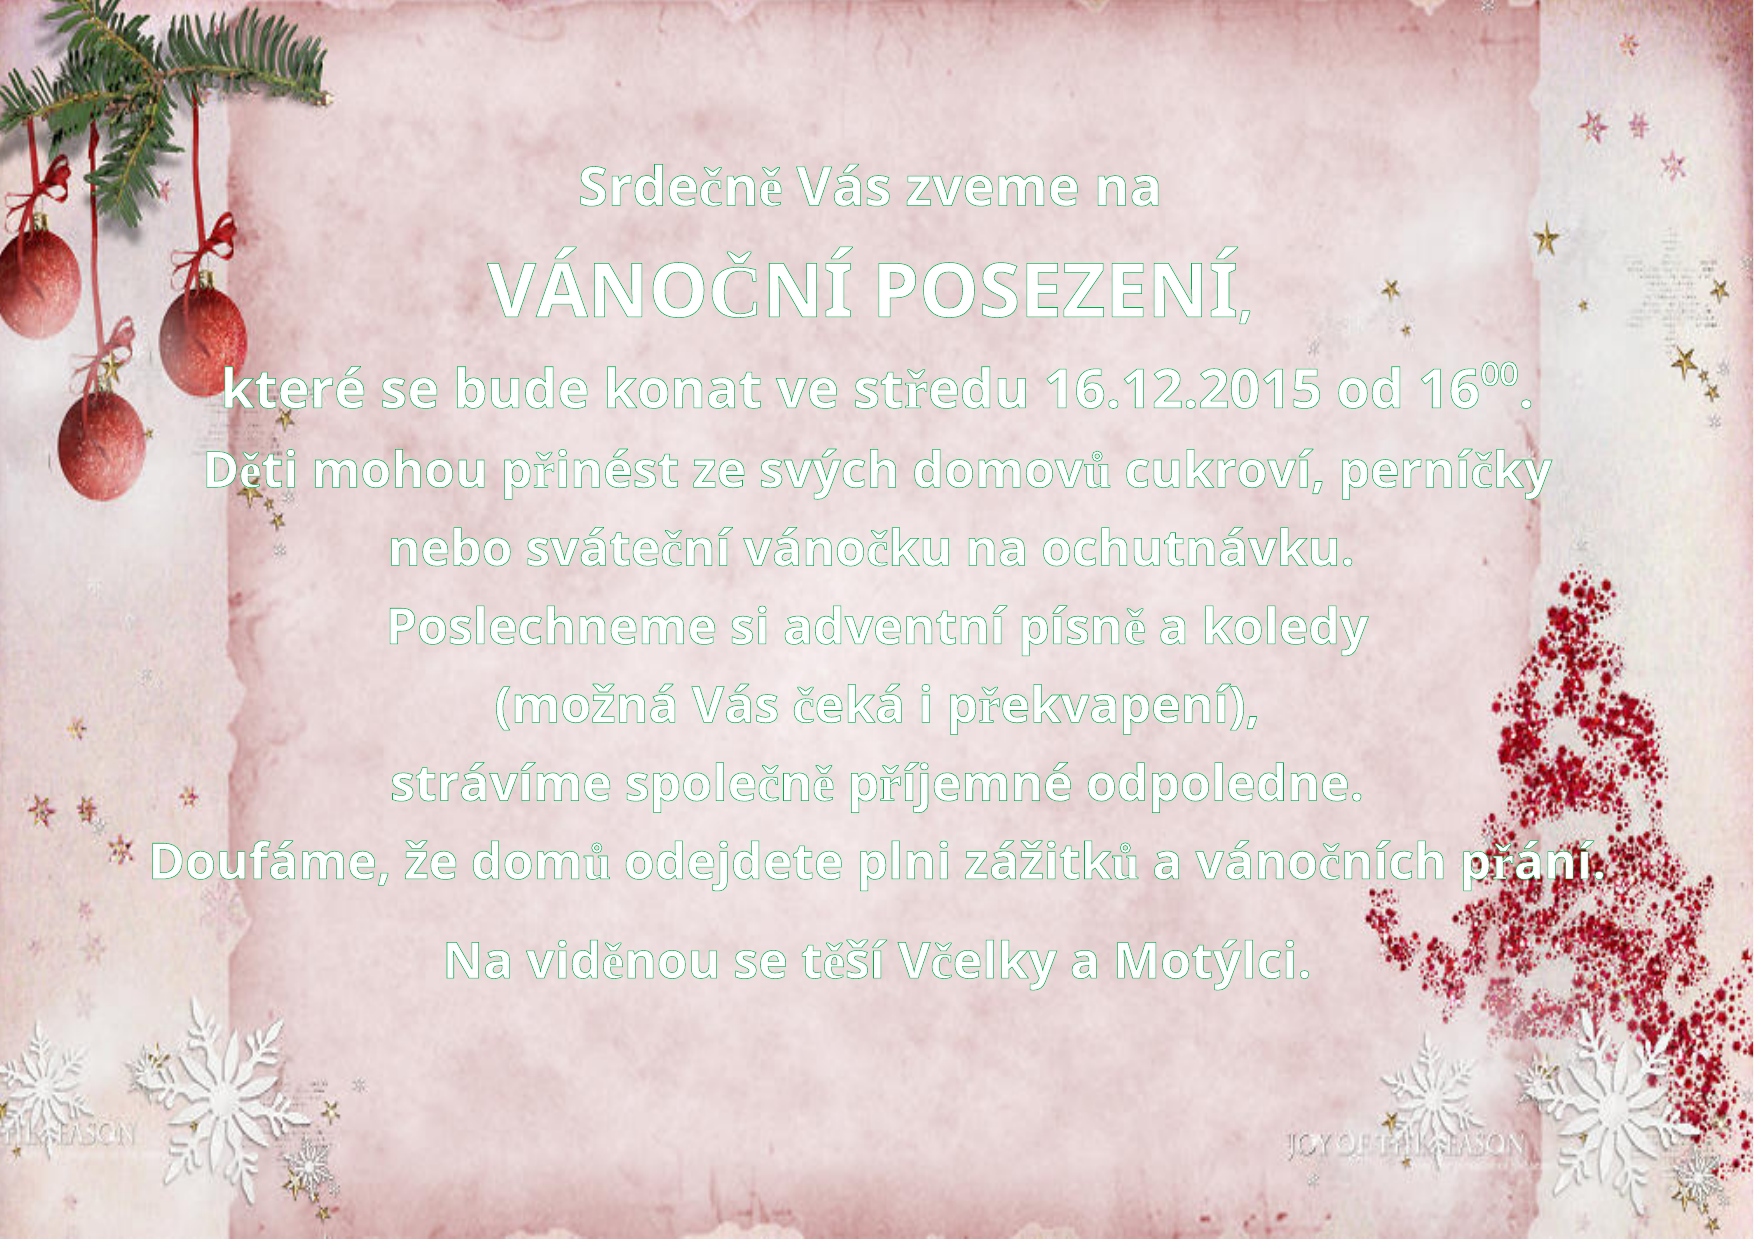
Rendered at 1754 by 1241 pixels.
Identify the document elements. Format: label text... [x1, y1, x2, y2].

picture [0, 0, 1754, 1239]
text Na viděnou se těší Včelky a Motýlci. [148, 925, 1606, 993]
text Srdečně Vás zveme na VÁNOČNÍ POSEZENÍ, které se bude konat ve středu 16.12.2015 od 16⁰⁰. Děti mohou přinést ze svých domovů cukroví, perníčky nebo sváteční vánočku na ochutnávku. Poslechneme si adventní písně a koledy (možná Vás čeká i překvapení), strávíme společně příjemné odpoledne. Doufáme, že domů odejdete plni zážitků a vánočních přání. [148, 148, 1606, 894]
